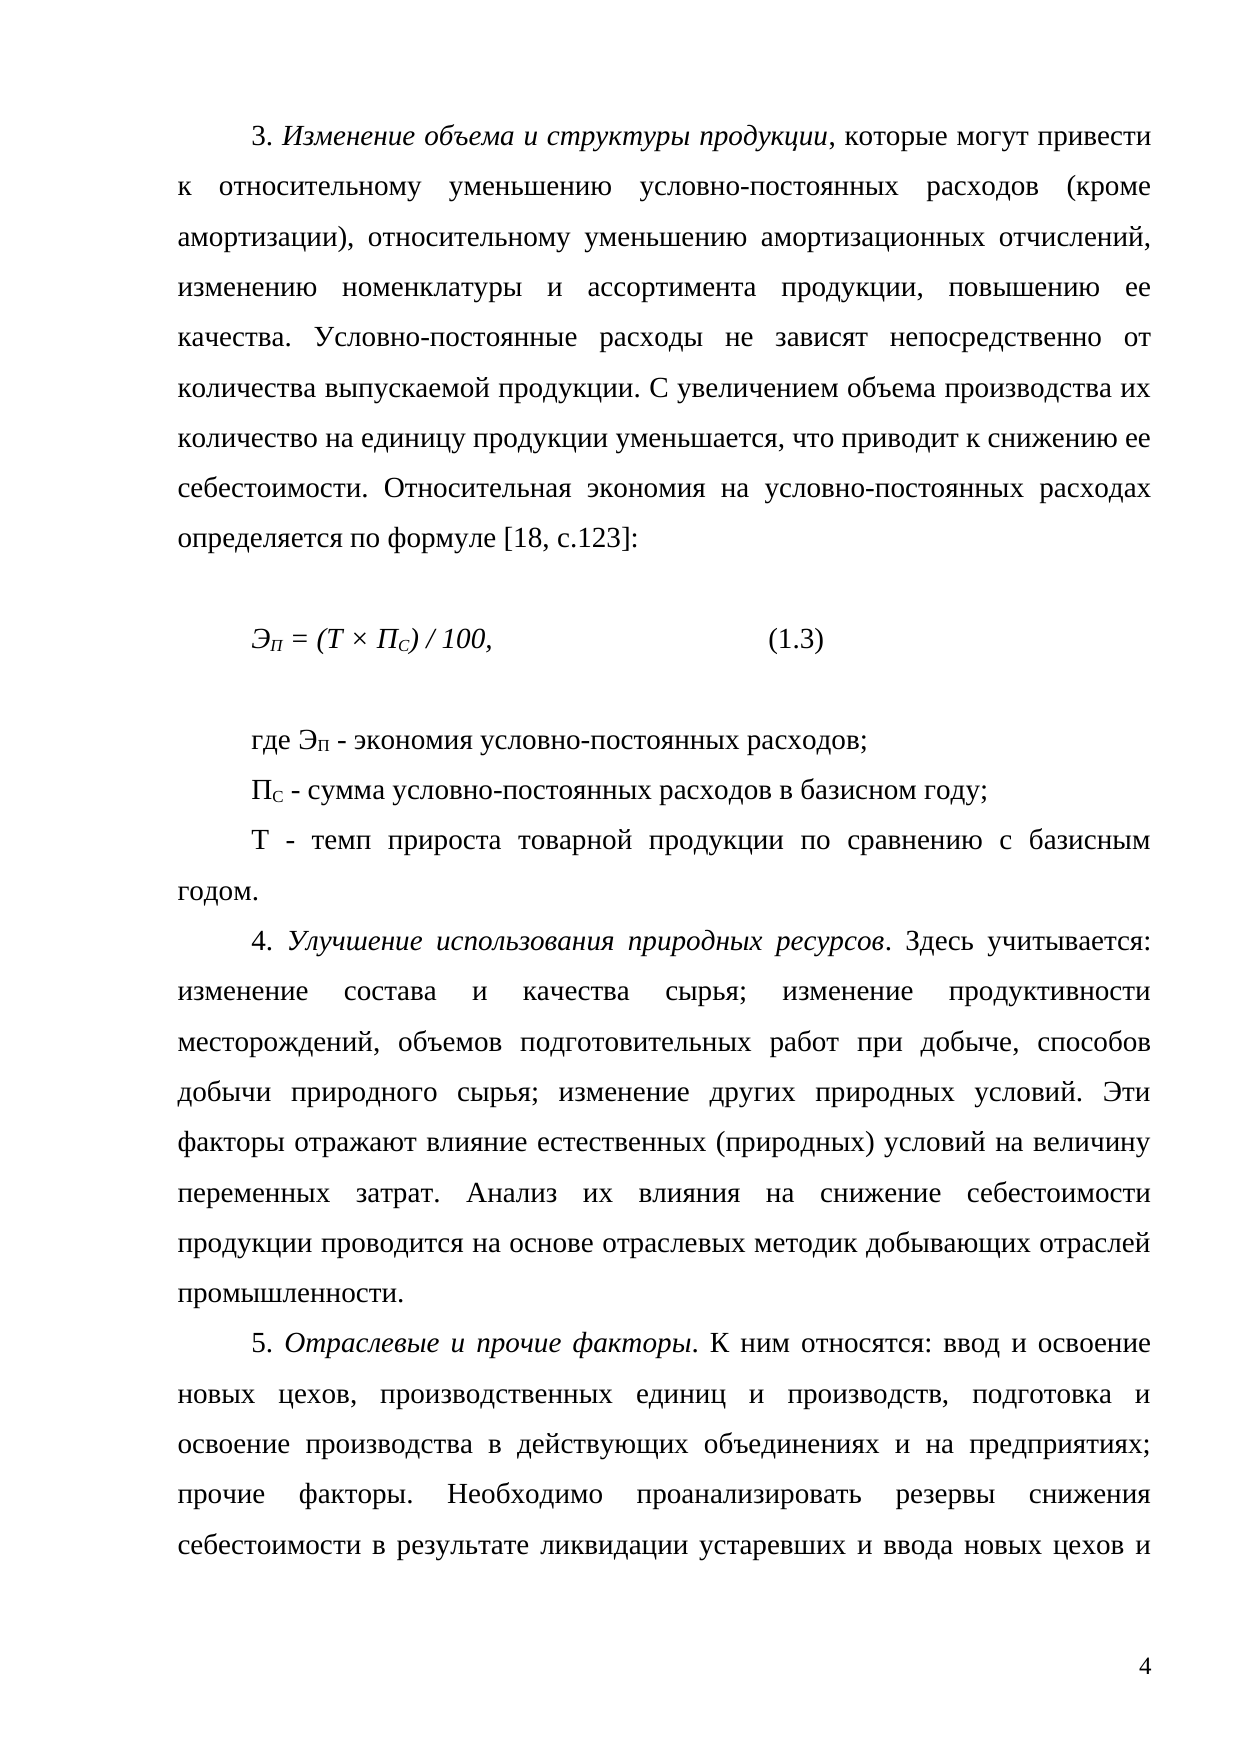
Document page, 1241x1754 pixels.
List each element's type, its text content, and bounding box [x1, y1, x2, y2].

text 4. Улучшение использования природных ресурсов. Здесь учитывается: изменение состава и качества сырья; изменение продуктивности месторождений, объемов подготовительных работ при добыче, способов добычи природного сырья; изменение других природных условий. Эти факторы отражают влияние естественных (природных) условий на величину переменных затрат. Анализ их влияния на снижение себестоимости продукции проводится на основе отраслевых методик добывающих отраслей промышленности. [177, 923, 1152, 1309]
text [177, 1326, 1152, 1560]
text ЭП = (Т × ПС) / 100, (1.3) [177, 621, 1152, 655]
text где ЭП - экономия условно-постоянных расходов; [177, 722, 1152, 755]
text ПС - сумма условно-постоянных расходов в базисном году; [177, 772, 1152, 806]
text 3. Изменение объема и структуры продукции, которые могут привести к относительному уменьшению условно-постоянных расходов (кроме амортизации), относительному уменьшению амортизационных отчислений, изменению номенклатуры и ассортимента продукции, повышению ее качества. Условно-постоянные расходы не зависят непосредственно от количества выпускаемой продукции. С увеличением объема производства их количество на единицу продукции уменьшается, что приводит к снижению ее себестоимости. Относительная экономия на условно-постоянных расходах определяется по формуле [18, c.123]: [177, 118, 1152, 554]
text Т - темп прироста товарной продукции по сравнению с базисным годом. [177, 822, 1152, 906]
